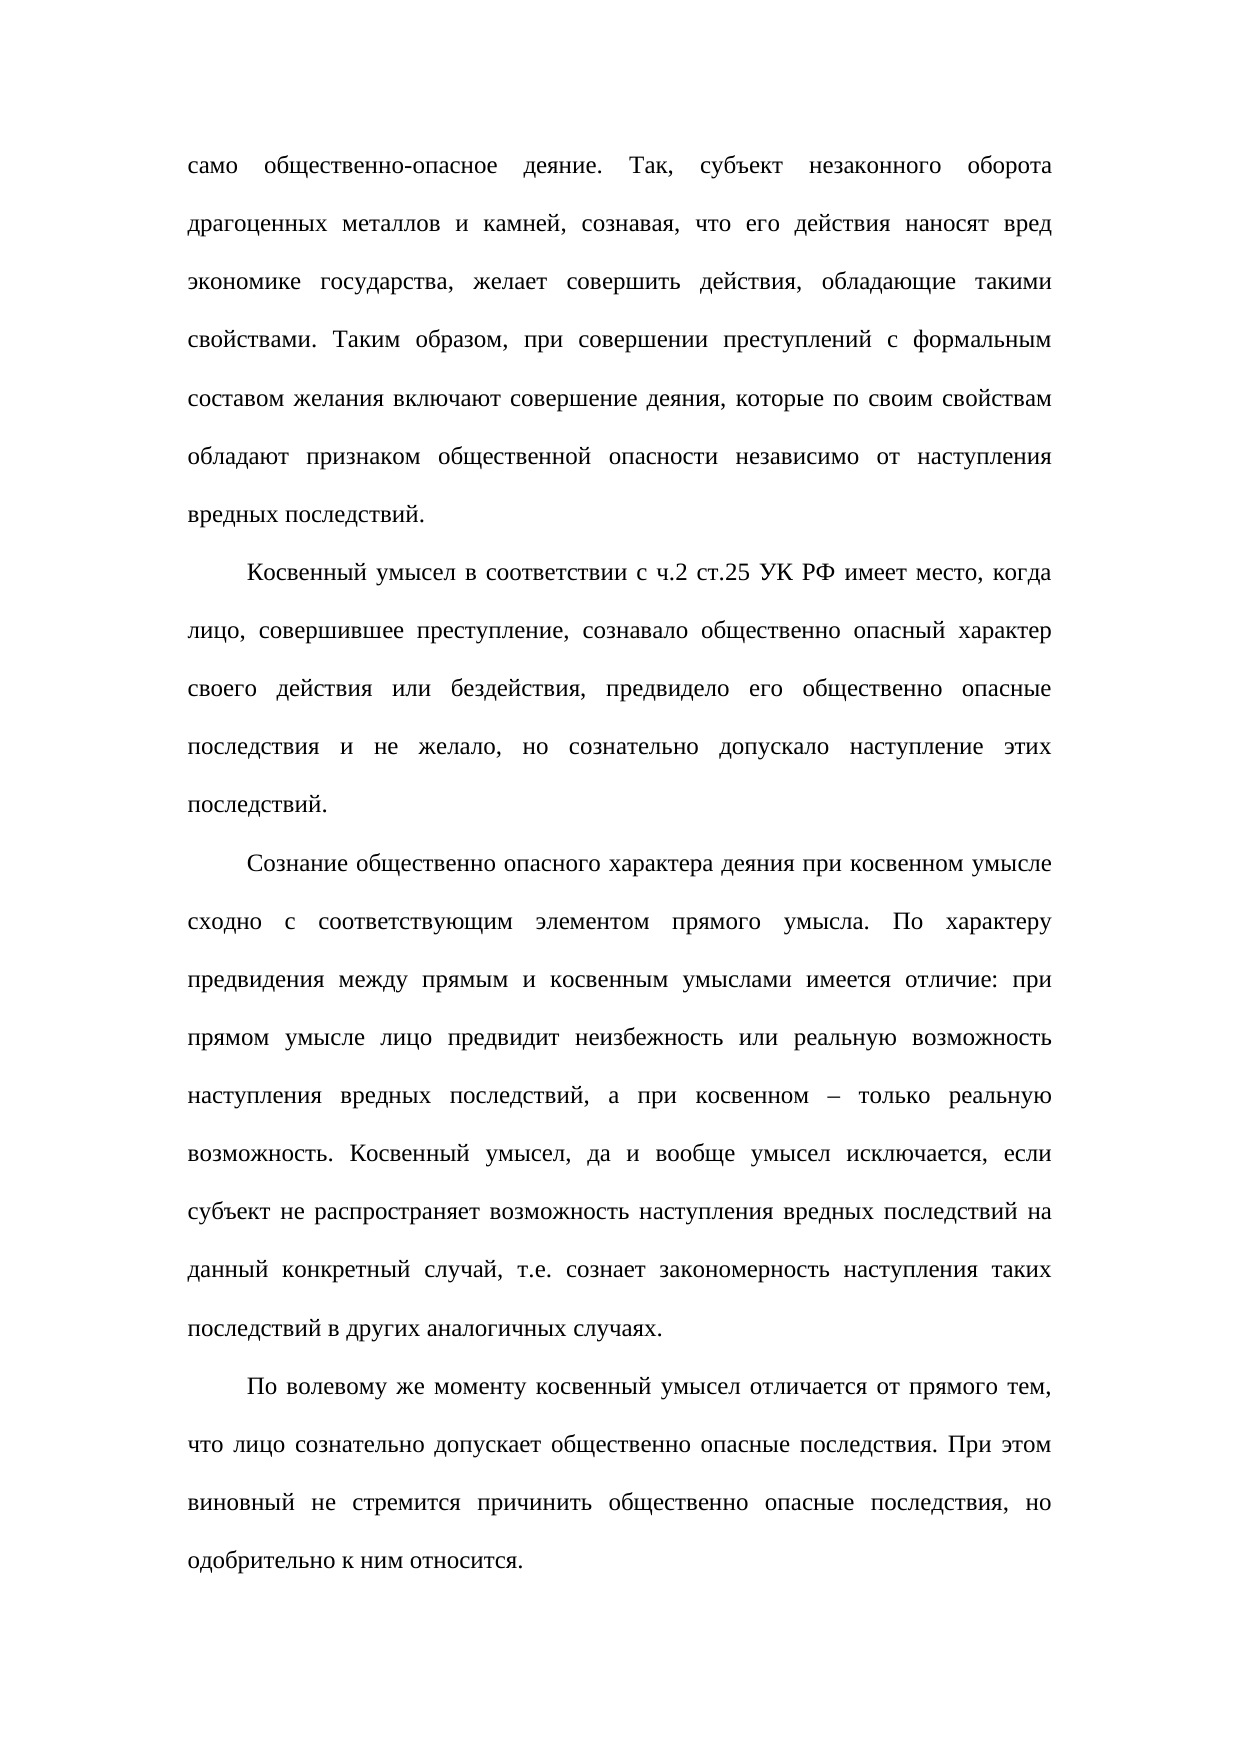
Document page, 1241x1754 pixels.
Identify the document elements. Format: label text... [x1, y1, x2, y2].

text По волевому же моменту косвенный умысел отличается от прямого тем, что лицо сознательно допускает общественно опасные последствия. При этом виновный не стремится причинить общественно опасные последствия, но одобрительно к ним относится. [187, 1371, 1053, 1574]
text Косвенный умысел в соответствии с ч.2 ст.25 УК РФ имеет место, когда лицо, совершившее преступление, сознавало общественно опасный характер своего действия или бездействия, предвидело его общественно опасные последствия и не желало, но сознательно допускало наступление этих последствий. [187, 557, 1053, 818]
text Сознание общественно опасного характера деяния при косвенном умысле сходно с соответствующим элементом прямого умысла. По характеру предвидения между прямым и косвенным умыслами имеется отличие: при прямом умысле лицо предвидит неизбежность или реальную возможность наступления вредных последствий, а при косвенном – только реальную возможность. Косвенный умысел, да и вообще умысел исключается, если субъект не распространяет возможность наступления вредных последствий на данный конкретный случай, т.е. сознает закономерность наступления таких последствий в других аналогичных случаях. [187, 847, 1053, 1342]
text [187, 150, 1053, 528]
